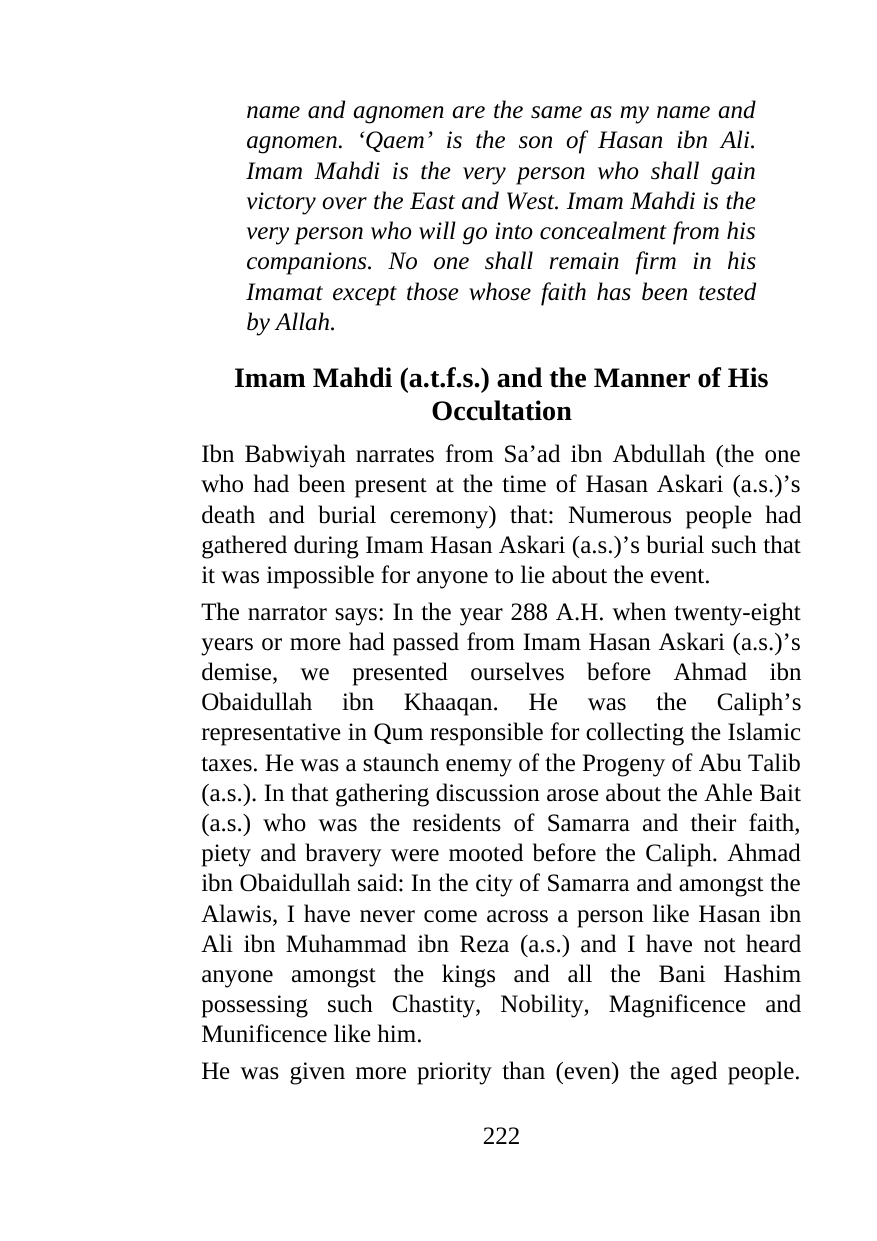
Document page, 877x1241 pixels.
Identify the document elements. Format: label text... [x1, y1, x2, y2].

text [201, 1055, 802, 1085]
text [246, 94, 757, 336]
text Ibn Babwiyah narrates from Sa’ad ibn Abdullah (the one who had been present at the time of Hasan Askari (a.s.)’s death and burial ceremony) that: Numerous people had gathered during Imam Hasan Askari (a.s.)’s burial such that it was impossible for anyone to lie about the event. [201, 438, 802, 589]
text The narrator says: In the year 288 A.H. when twenty-eight years or more had passed from Imam Hasan Askari (a.s.)’s demise, we presented ourselves before Ahmad ibn Obaidullah ibn Khaaqan. He was the Caliph’s representative in Qum responsible for collecting the Islamic taxes. He was a staunch enemy of the Progeny of Abu Talib (a.s.). In that gathering discussion arose about the Ahle Bait (a.s.) who was the residents of Samarra and their faith, piety and bravery were mooted before the Caliph. Ahmad ibn Obaidullah said: In the city of Samarra and amongst the Alawis, I have never come across a person like Hasan ibn Ali ibn Muhammad ibn Reza (a.s.) and I have not heard anyone amongst the kings and all the Bani Hashim possessing such Chastity, Nobility, Magnificence and Munificence like him. [201, 596, 802, 1049]
subtitle Imam Mahdi (a.t.f.s.) and the Manner of His Occultation [201, 361, 802, 426]
